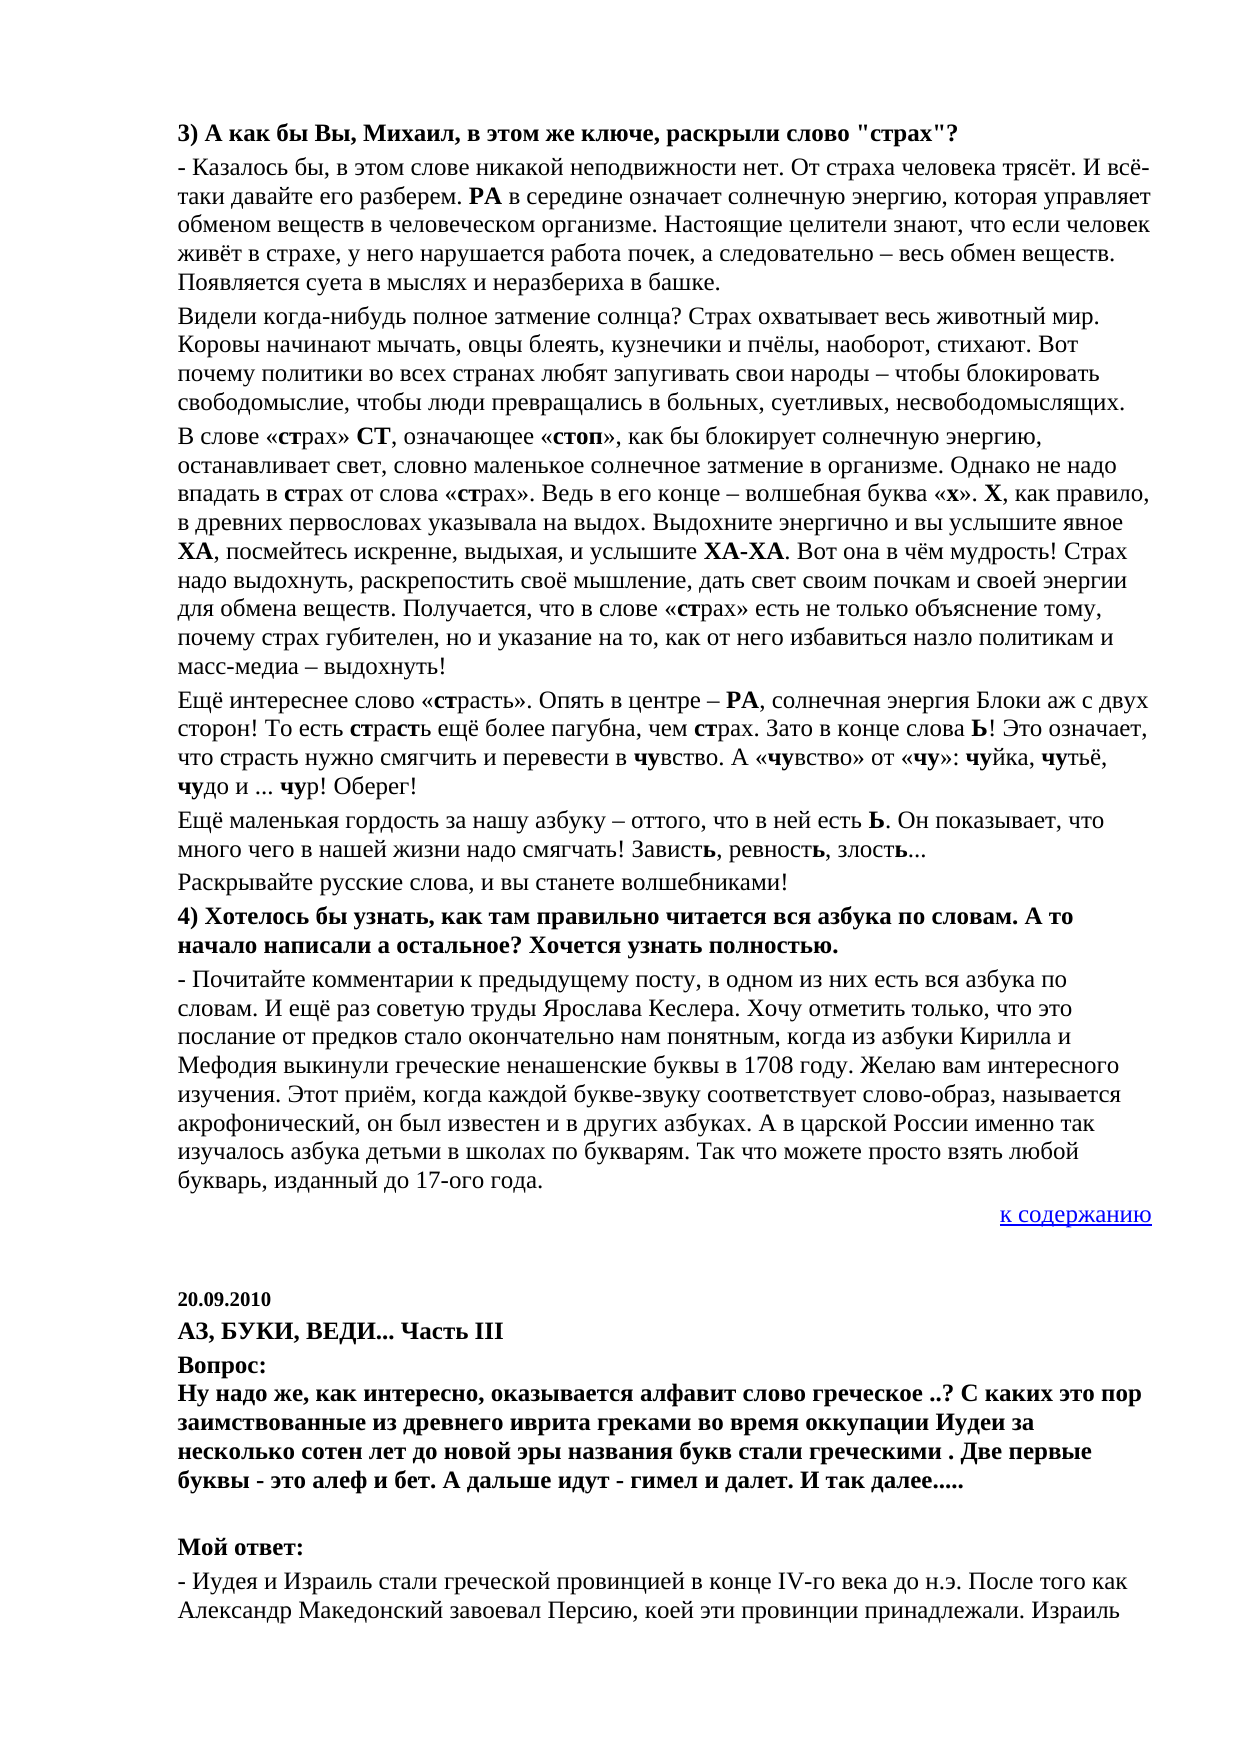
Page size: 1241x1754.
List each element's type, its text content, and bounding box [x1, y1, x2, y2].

text Раскрывайте русские слова, и вы станете волшебниками! [177, 867, 1152, 896]
text Ещё интереснее слово «страсть». Опять в центре – РА, солнечная энергия Блоки аж с двух сторон! То есть страсть ещё более пагубна, чем страх. Зато в конце слова Ь! Это означает, что страсть нужно смягчить и перевести в чувство. А «чувство» от «чу»: чуйка, чутьё, чудо и ... чур! Оберег! [177, 685, 1152, 800]
text - Почитайте комментарии к предыдущему посту, в одном из них есть вся азбука по словам. И ещё раз советую труды Ярослава Кеслера. Хочу отметить только, что это послание от предков стало окончательно нам понятным, когда из азбуки Кирилла и Мефодия выкинули греческие ненашенские буквы в 1708 году. Желаю вам интересного изучения. Этот приём, когда каждой букве-звуку соответствует слово-образ, называется акрофонический, он был известен и в других азбуках. А в царской России именно так изучалось азбука детьми в школах по букварям. Так что можете просто взять любой букварь, изданный до 17-ого года. [177, 964, 1152, 1194]
text Видели когда-нибудь полное затмение солнца? Страх охватывает весь животный мир. Коровы начинают мычать, овцы блеять, кузнечики и пчёлы, наоборот, стихают. Вот почему политики во всех странах любят запугивать свои народы – чтобы блокировать свободомыслие, чтобы люди превращались в больных, суетливых, несвободомыслящих. [177, 301, 1152, 416]
text 3) А как бы Вы, Михаил, в этом же ключе, раскрыли слово "страх"? [177, 118, 1152, 147]
text В слове «страх» СТ, означающее «стоп», как бы блокирует солнечную энергию, останавливает свет, словно маленькое солнечное затмение в организме. Однако не надо впадать в страх от слова «страх». Ведь в его конце – волшебная буква «х». Х, как правило, в древних первословах указывала на выдох. Выдохните энергично и вы услышите явное ХА, посмейтесь искренне, выдыхая, и услышите ХА-ХА. Вот она в чём мудрость! Страх надо выдохнуть, раскрепостить своё мышление, дать свет своим почкам и своей энергии для обмена веществ. Получается, что в слове «страх» есть не только объяснение тому, почему страх губителен, но и указание на то, как от него избавиться назло политикам и масс-медиа – выдохнуть! [177, 421, 1152, 680]
text 20.09.2010 [177, 1287, 1152, 1311]
text Вопрос: Ну надо же, как интересно, оказывается алфавит слово греческое ..? С каких это пор заимствованные из древнего иврита греками во время оккупации Иудеи за несколько сотен лет до новой эры названия букв стали греческими . Две первые буквы - это алеф и бет. А дальше идут - гимел и далет. И так далее..... [177, 1350, 1152, 1493]
text Мой ответ: [177, 1532, 1152, 1561]
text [177, 1566, 1152, 1624]
text - Казалось бы, в этом слове никакой неподвижности нет. От страха человека трясёт. И всё-таки давайте его разберем. РА в середине означает солнечную энергию, которая управляет обменом веществ в человеческом организме. Настоящие целители знают, что если человек живёт в страхе, у него нарушается работа почек, а следовательно – весь обмен веществ. Появляется суета в мыслях и неразбериха в башке. [177, 152, 1152, 296]
text Ещё маленькая гордость за нашу азбуку – оттого, что в ней есть Ь. Он показывает, что много чего в нашей жизни надо смягчать! Зависть, ревность, злость... [177, 805, 1152, 862]
text 4) Хотелось бы узнать, как там правильно читается вся азбука по словам. А то начало написали а остальное? Хочется узнать полностью. [177, 901, 1152, 959]
text к содержанию [177, 1199, 1152, 1228]
text АЗ, БУКИ, ВЕДИ... Часть III [177, 1316, 1152, 1344]
